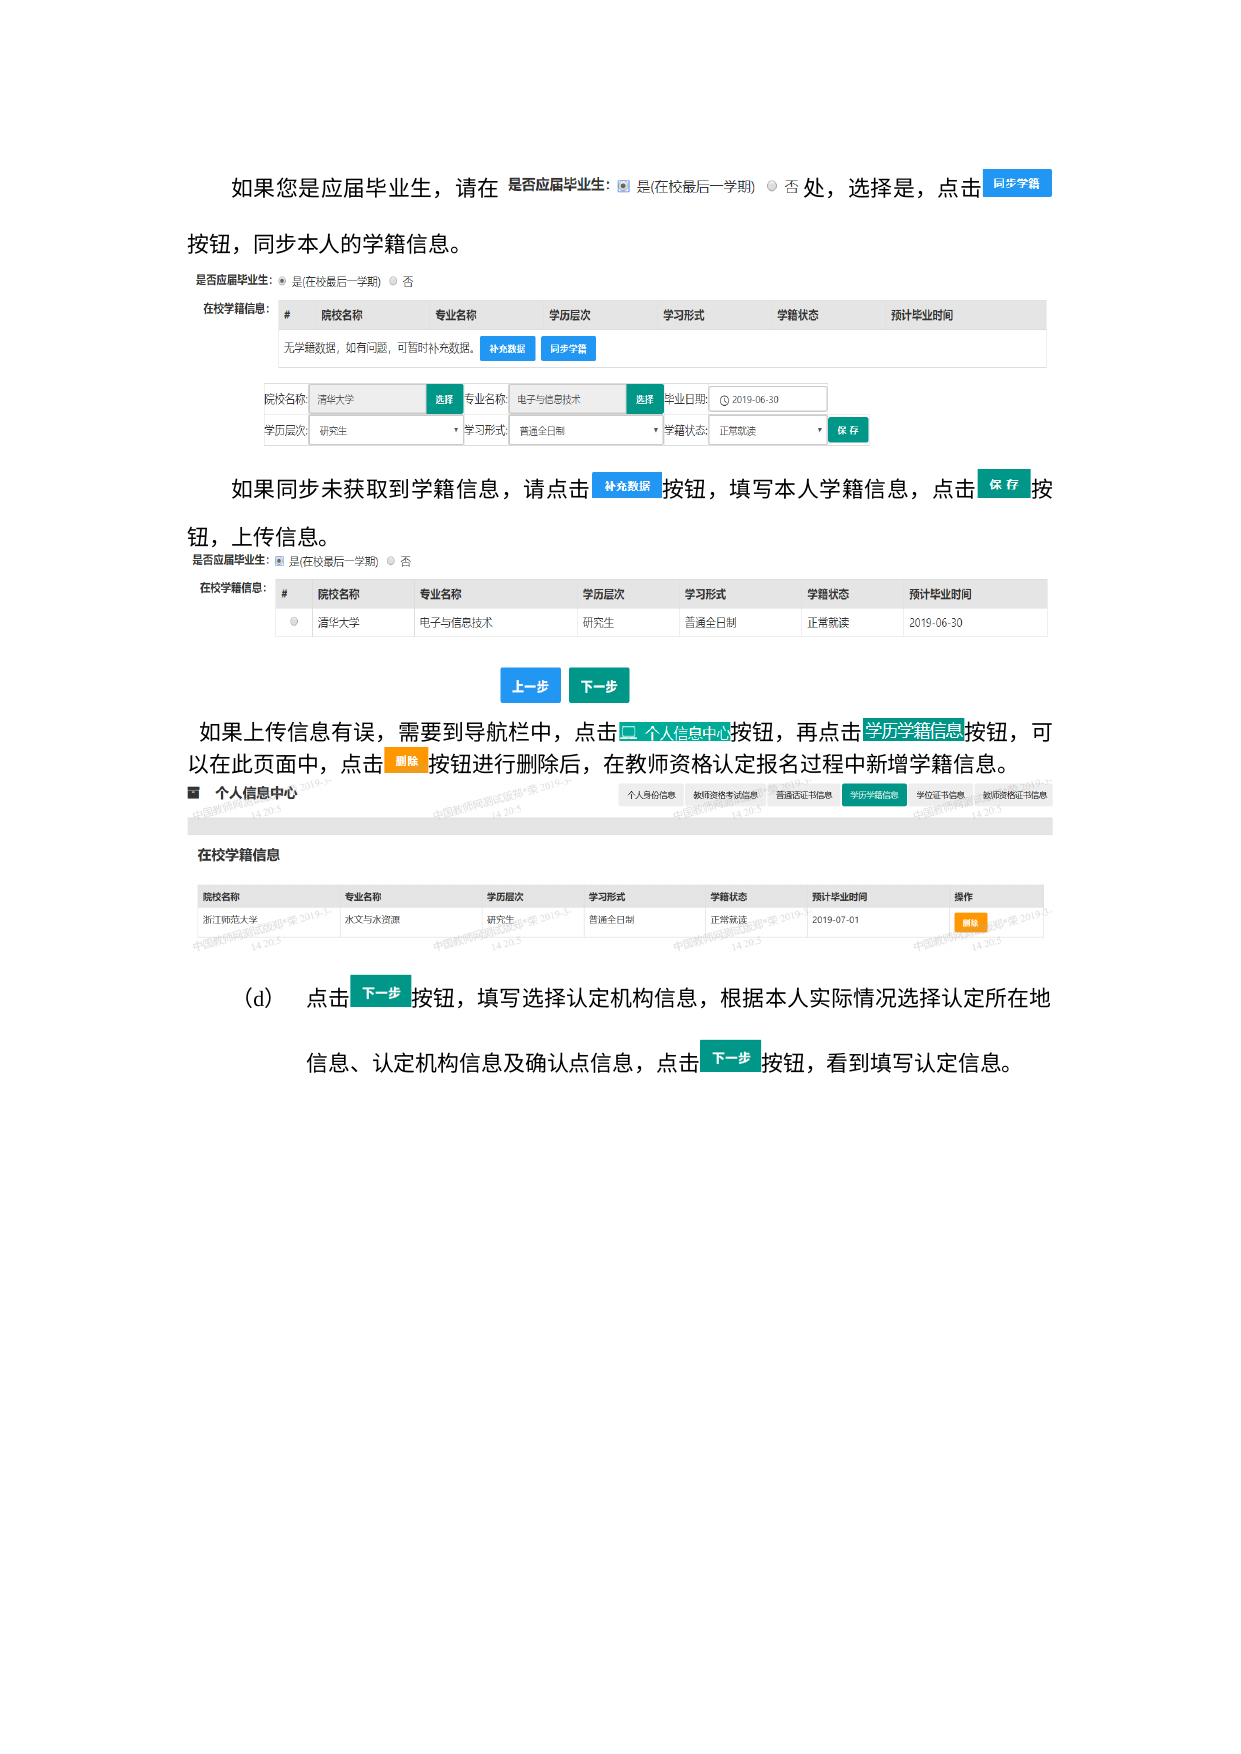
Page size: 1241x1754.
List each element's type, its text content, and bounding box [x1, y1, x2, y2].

picture [187, 779, 1053, 957]
text 如果您是应届毕业生，请在处，选择是，点击按钮，同步本人的学籍信息。 [187, 162, 1053, 259]
picture [350, 974, 412, 1007]
list 点击按钮，填写选择认定机构信息，根据本人实际情况选择认定所在地信息、认定机构信息及确认点信息，点击按钮，看到填写认定信息。 [231, 974, 1053, 1104]
picture [619, 722, 731, 741]
picture [982, 169, 1053, 197]
text 如果上传信息有误，需要到导航栏中，点击按钮，再点击按钮，可以在此页面中，点击按钮进行删除后，在教师资格认定报名过程中新增学籍信息。 [187, 714, 1053, 779]
picture [977, 469, 1031, 498]
picture [187, 552, 1053, 707]
picture [592, 472, 662, 498]
picture [700, 1039, 762, 1072]
picture [863, 718, 965, 741]
picture [187, 259, 1053, 452]
picture [384, 747, 429, 773]
text 如果同步未获取到学籍信息，请点击按钮，填写本人学籍信息，点击按钮，上传信息。 [187, 454, 1053, 552]
picture [500, 162, 804, 197]
